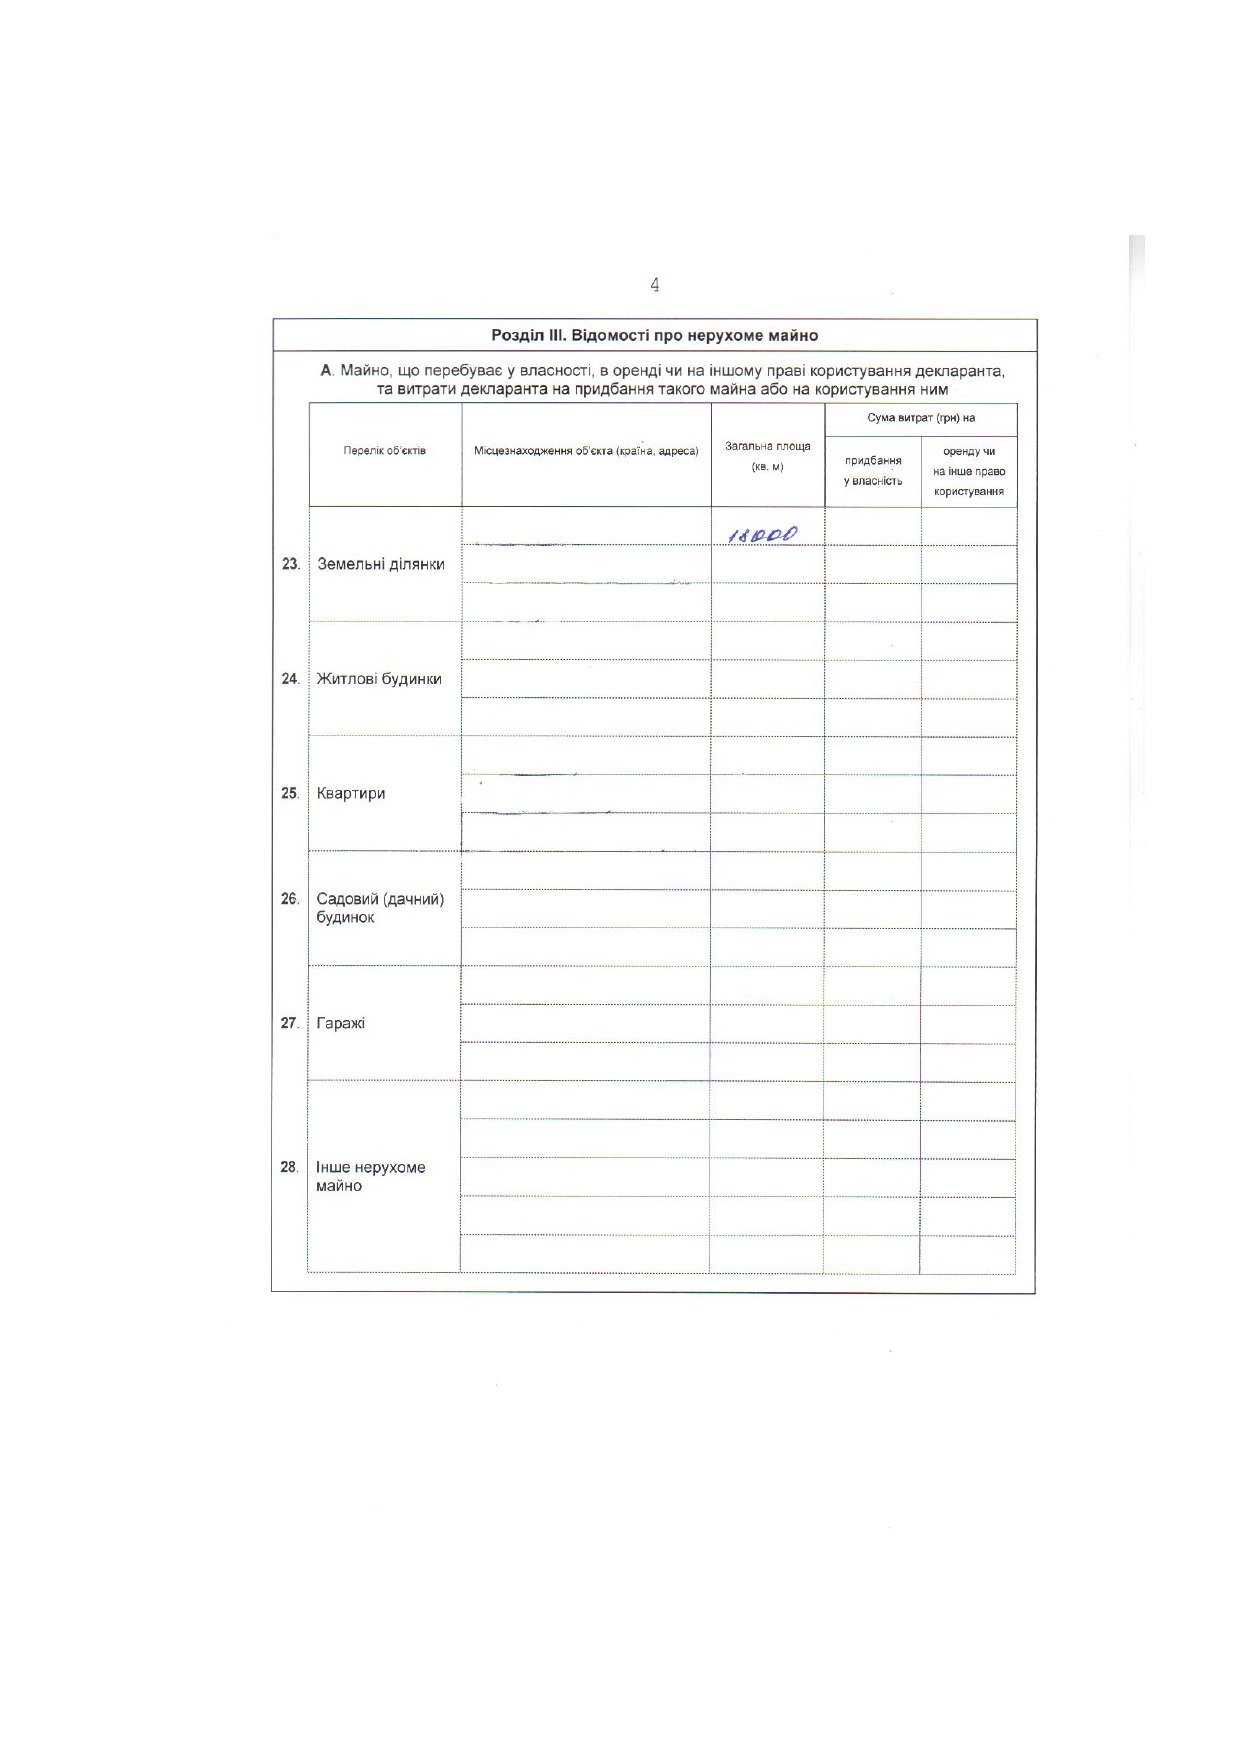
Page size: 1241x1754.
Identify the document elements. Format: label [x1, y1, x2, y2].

picture [177, 235, 1152, 1577]
